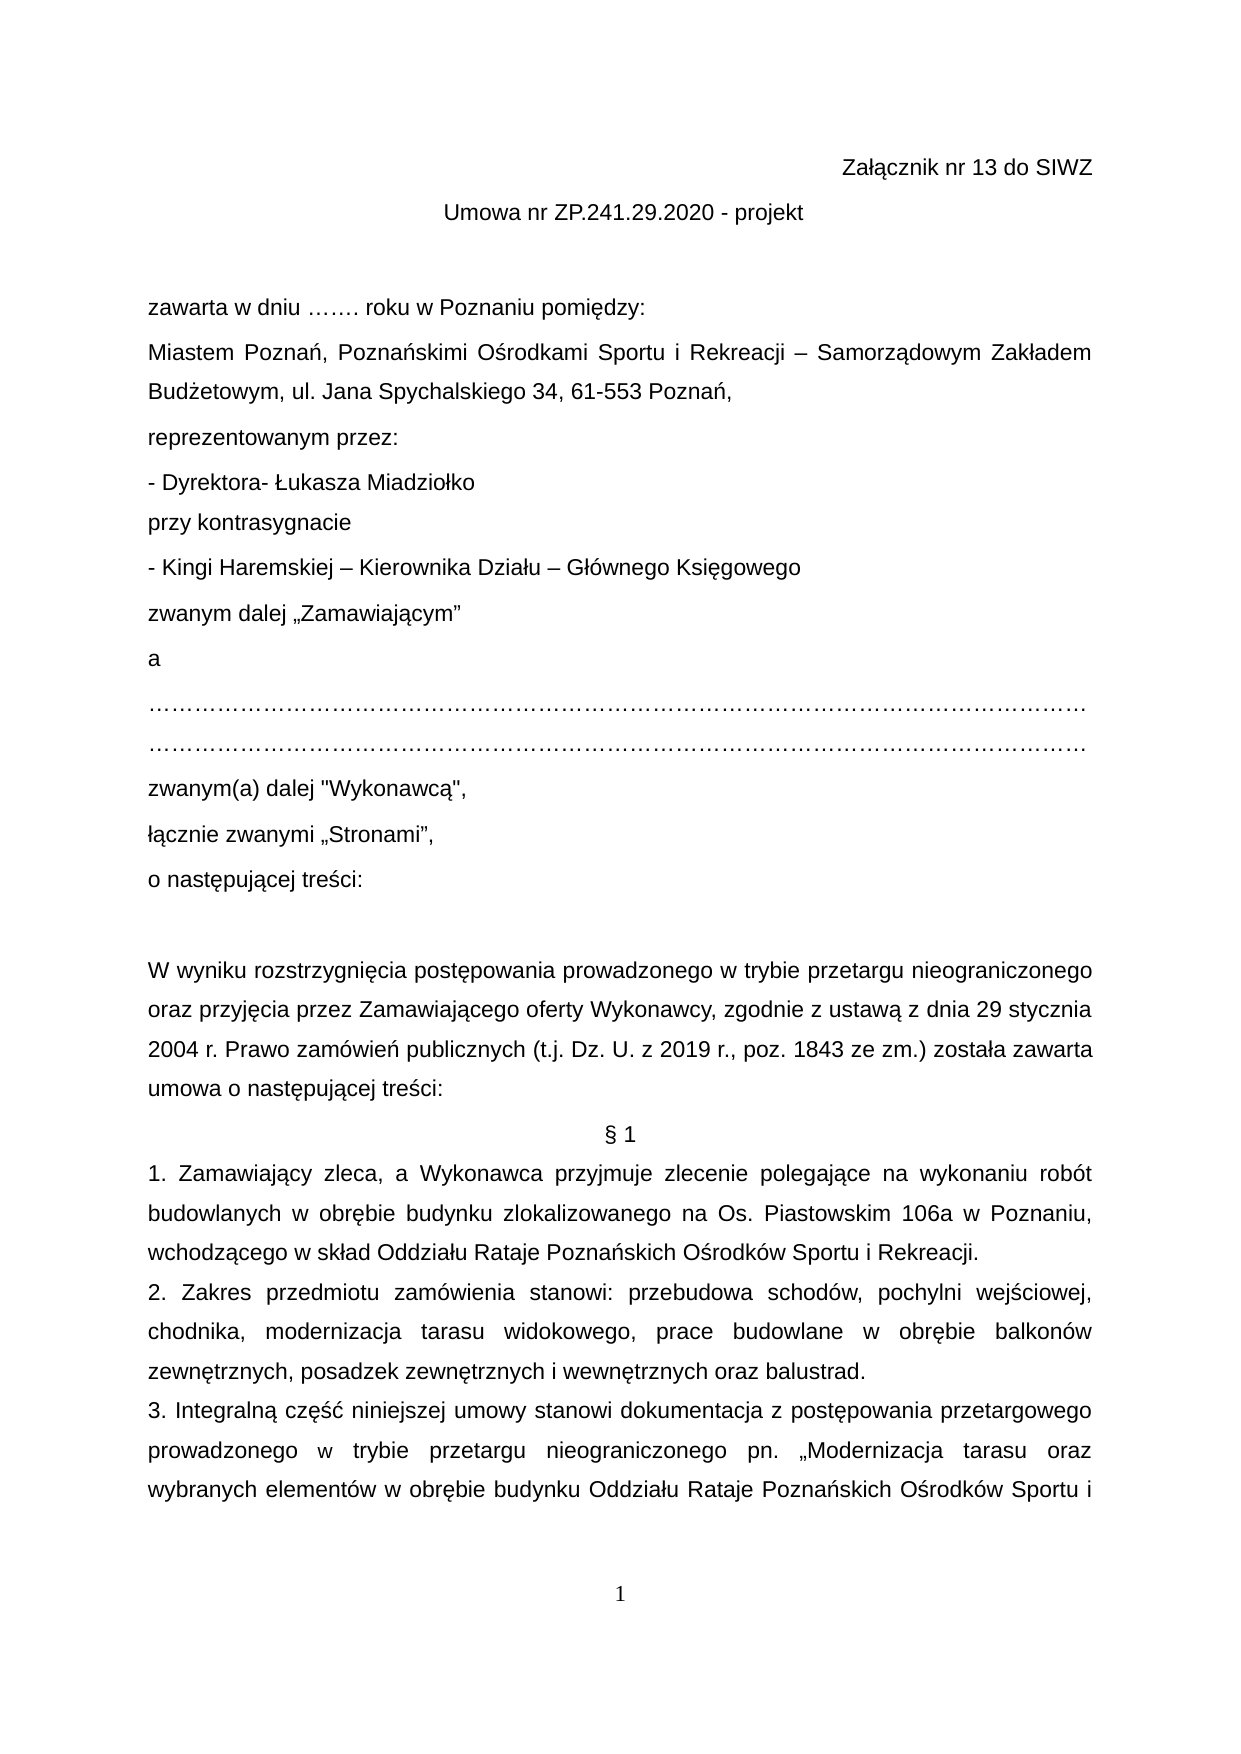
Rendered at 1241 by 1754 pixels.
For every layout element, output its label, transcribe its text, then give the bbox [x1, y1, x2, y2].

text ………………………………………………………………………………………………………………………………………………………………………………………………………………………… [148, 690, 1093, 756]
text 1. Zamawiający zleca, a Wykonawca przyjmuje zlecenie polegające na wykonaniu robót budowlanych w obrębie budynku zlokalizowanego na Os. Piastowskim 106a w Poznaniu, wchodzącego w skład Oddziału Rataje Poznańskich Ośrodków Sportu i Rekreacji. [148, 1160, 1093, 1266]
text przy kontrasygnacie [148, 509, 1093, 535]
text o następującej treści: [148, 866, 1093, 892]
text a [148, 645, 1093, 671]
text - Kingi Haremskiej – Kierownika Działu – Głównego Księgowego [148, 554, 1093, 580]
text reprezentowanym przez: [148, 424, 1093, 450]
text zawarta w dniu ……. roku w Poznaniu pomiędzy: [148, 293, 1093, 320]
text 2. Zakres przedmiotu zamówienia stanowi: przebudowa schodów, pochylni wejściowej, chodnika, modernizacja tarasu widokowego, prace budowlane w obrębie balkonów zewnętrznych, posadzek zewnętrznych i wewnętrznych oraz balustrad. [148, 1279, 1093, 1384]
title Załącznik nr 13 do SIWZ [148, 153, 1093, 180]
text § 1 [148, 1121, 1093, 1147]
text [148, 1397, 1093, 1502]
title Umowa nr ZP.241.29.2020 - projekt [148, 199, 1093, 225]
text - Dyrektora- Łukasza Miadziołko [148, 469, 1093, 496]
text zwanym(a) dalej "Wykonawcą", [148, 775, 1093, 802]
text łącznie zwanymi „Stronami”, [148, 821, 1093, 847]
text Miastem Poznań, Poznańskimi Ośrodkami Sportu i Rekreacji – Samorządowym Zakładem Budżetowym, ul. Jana Spychalskiego 34, 61-553 Poznań, [148, 339, 1093, 405]
text zwanym dalej „Zamawiającym” [148, 599, 1093, 626]
text W wyniku rozstrzygnięcia postępowania prowadzonego w trybie przetargu nieograniczonego oraz przyjęcia przez Zamawiającego oferty Wykonawcy, zgodnie z ustawą z dnia 29 stycznia 2004 r. Prawo zamówień publicznych (t.j. Dz. U. z 2019 r., poz. 1843 ze zm.) została zawarta umowa o następującej treści: [148, 957, 1093, 1102]
